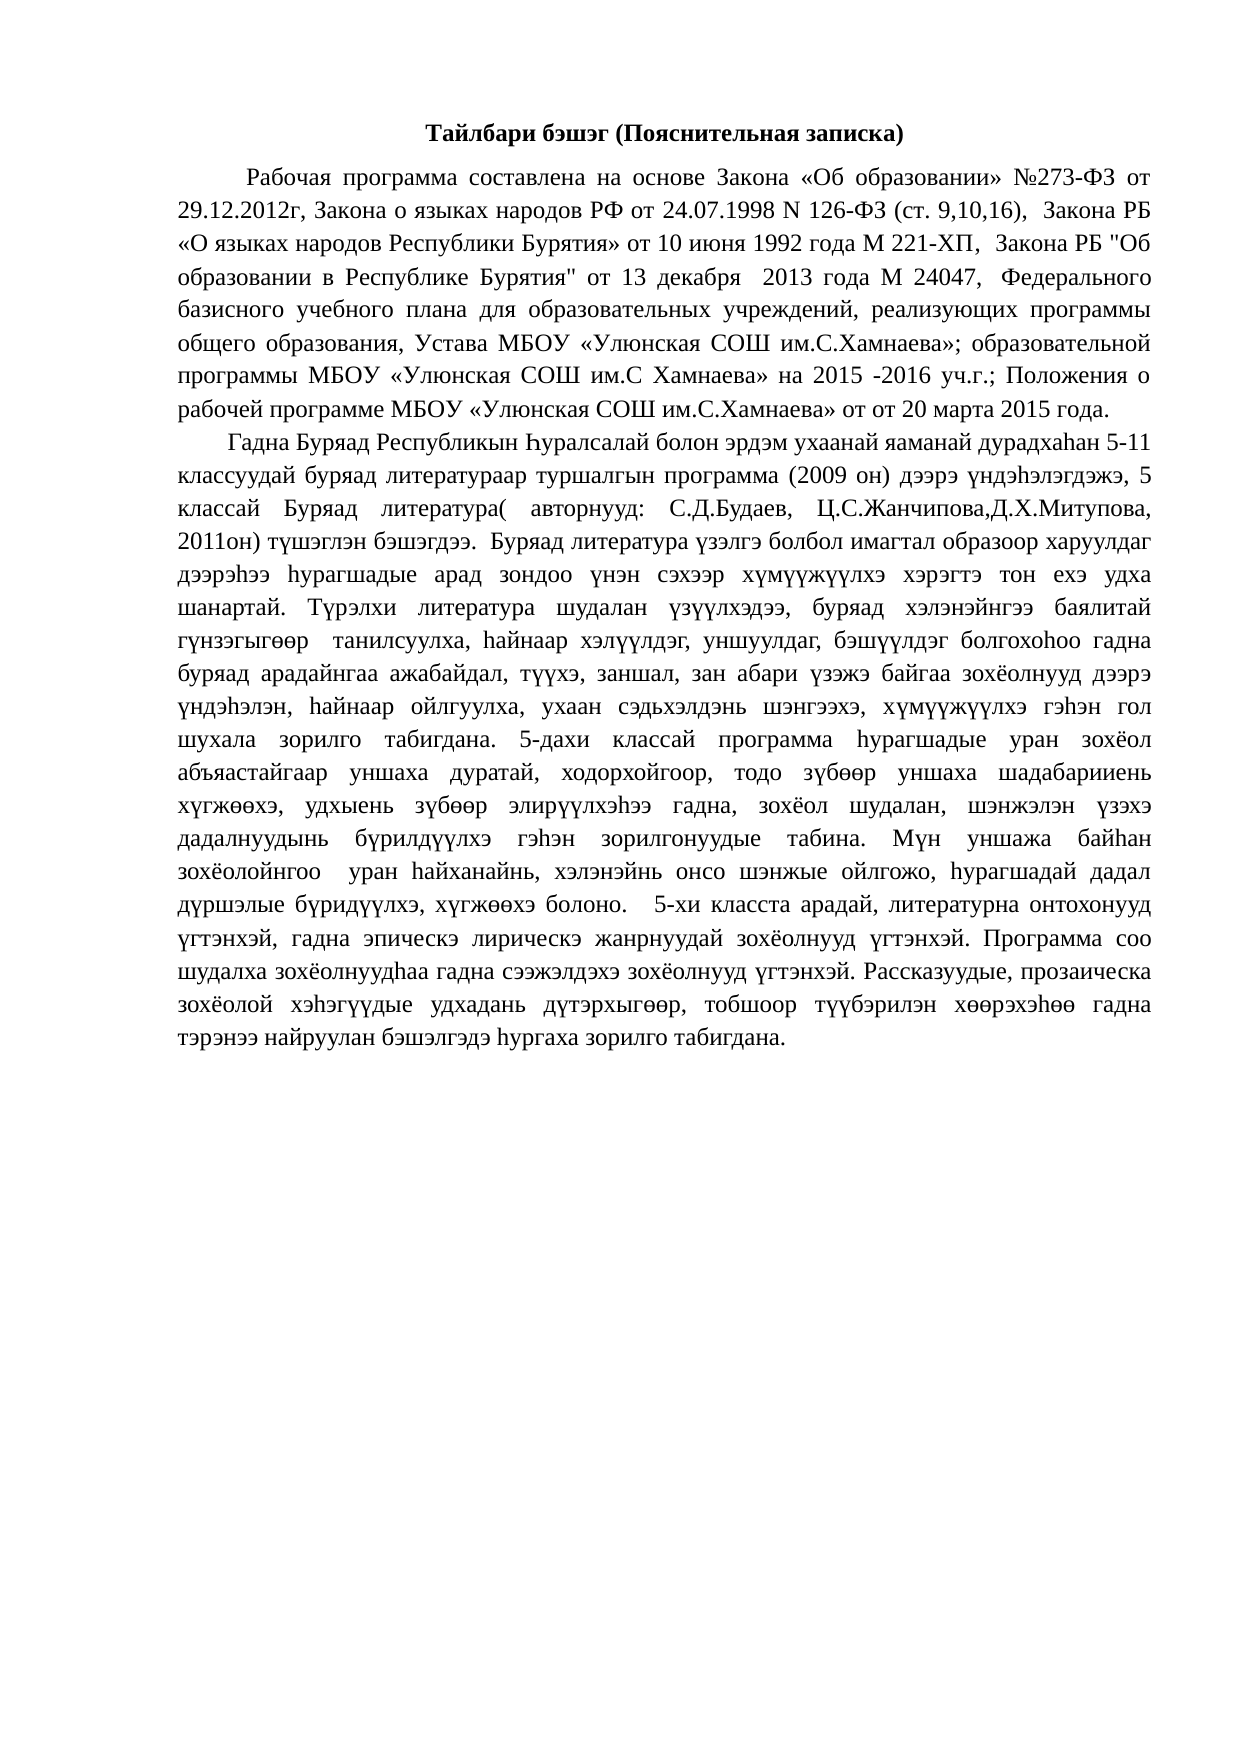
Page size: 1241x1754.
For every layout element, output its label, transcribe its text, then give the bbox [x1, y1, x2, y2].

text Рабочая программа составлена на основе Закона «Об образовании» №273-ФЗ от 29.12.2012г, Закона о языках народов РФ от 24.07.1998 N 126-ФЗ (ст. 9,10,16), Закона РБ «О языках народов Республики Бурятия» от 10 июня 1992 года М 221-ХП‚ Закона РБ "Об образовании в Республике Бурятия" от 13 декабря 2013 года М 24047, Федерального базисного учебного плана для образовательных учреждений, реализующих программы общего образования, Устава МБОУ «Улюнская СОШ им.С.Хамнаева»; образовательной программы МБОУ «Улюнская СОШ им.С Хамнаева» на 2015 -2016 уч.г.; Положения о рабочей программе МБОУ «Улюнская СОШ им.С.Хамнаева» от от 20 марта 2015 года. [177, 162, 1152, 422]
text Гадна Буряад Республикын Һуралсалай болон эрдэм ухаанай яаманай дурадхаһан 5-11 классуудай буряад литератураар туршалгын программа (2009 он) дээрэ үндэһэлэгдэжэ, 5 классай Буряад литература( авторнууд: С.Д.Будаев, Ц.С.Жанчипова,Д.Х.Митупова, 2011он) түшэглэн бэшэгдээ. Буряад литература үзэлгэ болбол имагтал образоор харуулдаг дээрэhээ hурагшадые арад зондоо үнэн сэхээр хүмүүжүүлхэ хэрэгтэ тон ехэ удха шанартай. Түрэлхи литература шудалан үзүүлхэдээ, буряад хэлэнэйнгээ баялитай гүнзэгыгөөр танилсуулха, hайнаар хэлүүлдэг, уншуулдаг, бэшүүлдэг болгохоhоо гадна буряад арадайнгаа ажабайдал, түүхэ, заншал, зан абари үзэжэ байгаа зохёолнууд дээрэ үндэhэлэн, hайнаар ойлгуулха, ухаан сэдьхэлдэнь шэнгээхэ, хүмүүжүүлхэ гэhэн гол шухала зорилго табигдана. 5-дахи классай программа hурагшадые уран зохёол абъяастайгаар уншаха дуратай, ходорхойгоор, тодо зүбөөр уншаха шадабарииень хүгжөөхэ, удхыень зүбөөр элирүүлхэhээ гадна, зохёол шудалан, шэнжэлэн үзэхэ дадалнуудынь бүрилдүүлхэ гэhэн зорилгонуудые табина. Мүн уншажа байhан зохёолойнгоо уран hайханайнь, хэлэнэйнь онсо шэнжые ойлгожо, hурагшадай дадал дүршэлые бүридүүлхэ, хүгжөөхэ болоно. 5-хи класста арадай, литературна онтохонууд үгтэнхэй, гадна эпическэ лирическэ жанрнуудай зохёолнууд үгтэнхэй. Программа соо шудалха зохёолнуудhаа гадна сээжэлдэхэ зохёолнууд үгтэнхэй. Рассказуудые, прозаическа зохёолой хэhэгүүдые удхадань дүтэрхыгөөр, тобшоор түүбэрилэн хөөрэхэhөө гадна тэрэнээ найруулан бэшэлгэдэ hургаха зорилго табигдана. [177, 427, 1152, 1051]
text Тайлбари бэшэг (Пояснительная записка) [177, 118, 1152, 147]
